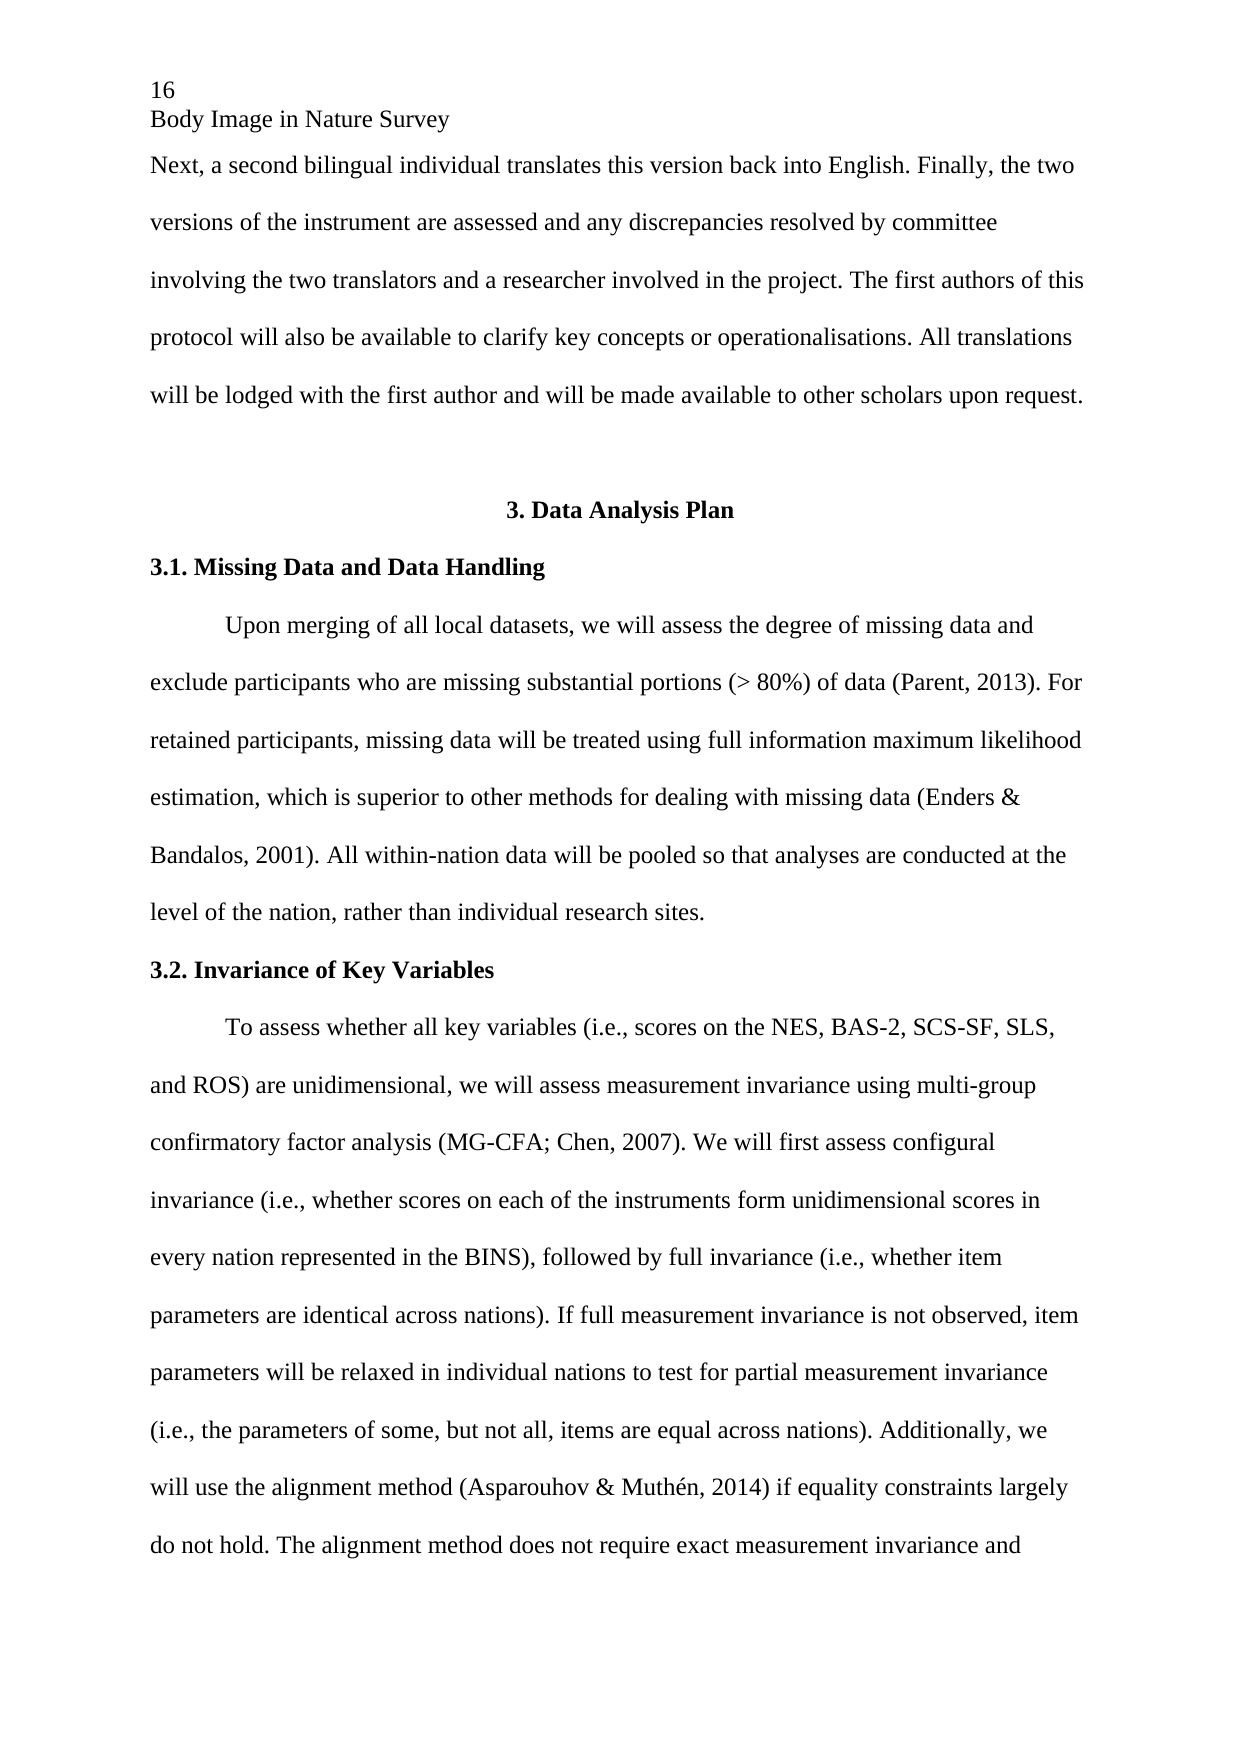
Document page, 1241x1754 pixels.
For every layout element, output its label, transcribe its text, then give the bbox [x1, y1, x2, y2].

text Upon merging of all local datasets, we will assess the degree of missing data and exclude participants who are missing substantial portions (> 80%) of data (Parent, 2013). For retained participants, missing data will be treated using full information maximum likelihood estimation, which is superior to other methods for dealing with missing data (Enders & Bandalos, 2001). All within-nation data will be pooled so that analyses are conducted at the level of the nation, rather than individual research sites. [150, 610, 1090, 926]
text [150, 1012, 1090, 1559]
subtitle 3.2. Invariance of Key Variables [150, 955, 1090, 984]
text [150, 150, 1090, 409]
subtitle 3.1. Missing Data and Data Handling [150, 552, 1090, 581]
subtitle 3. Data Analysis Plan [150, 495, 1090, 524]
